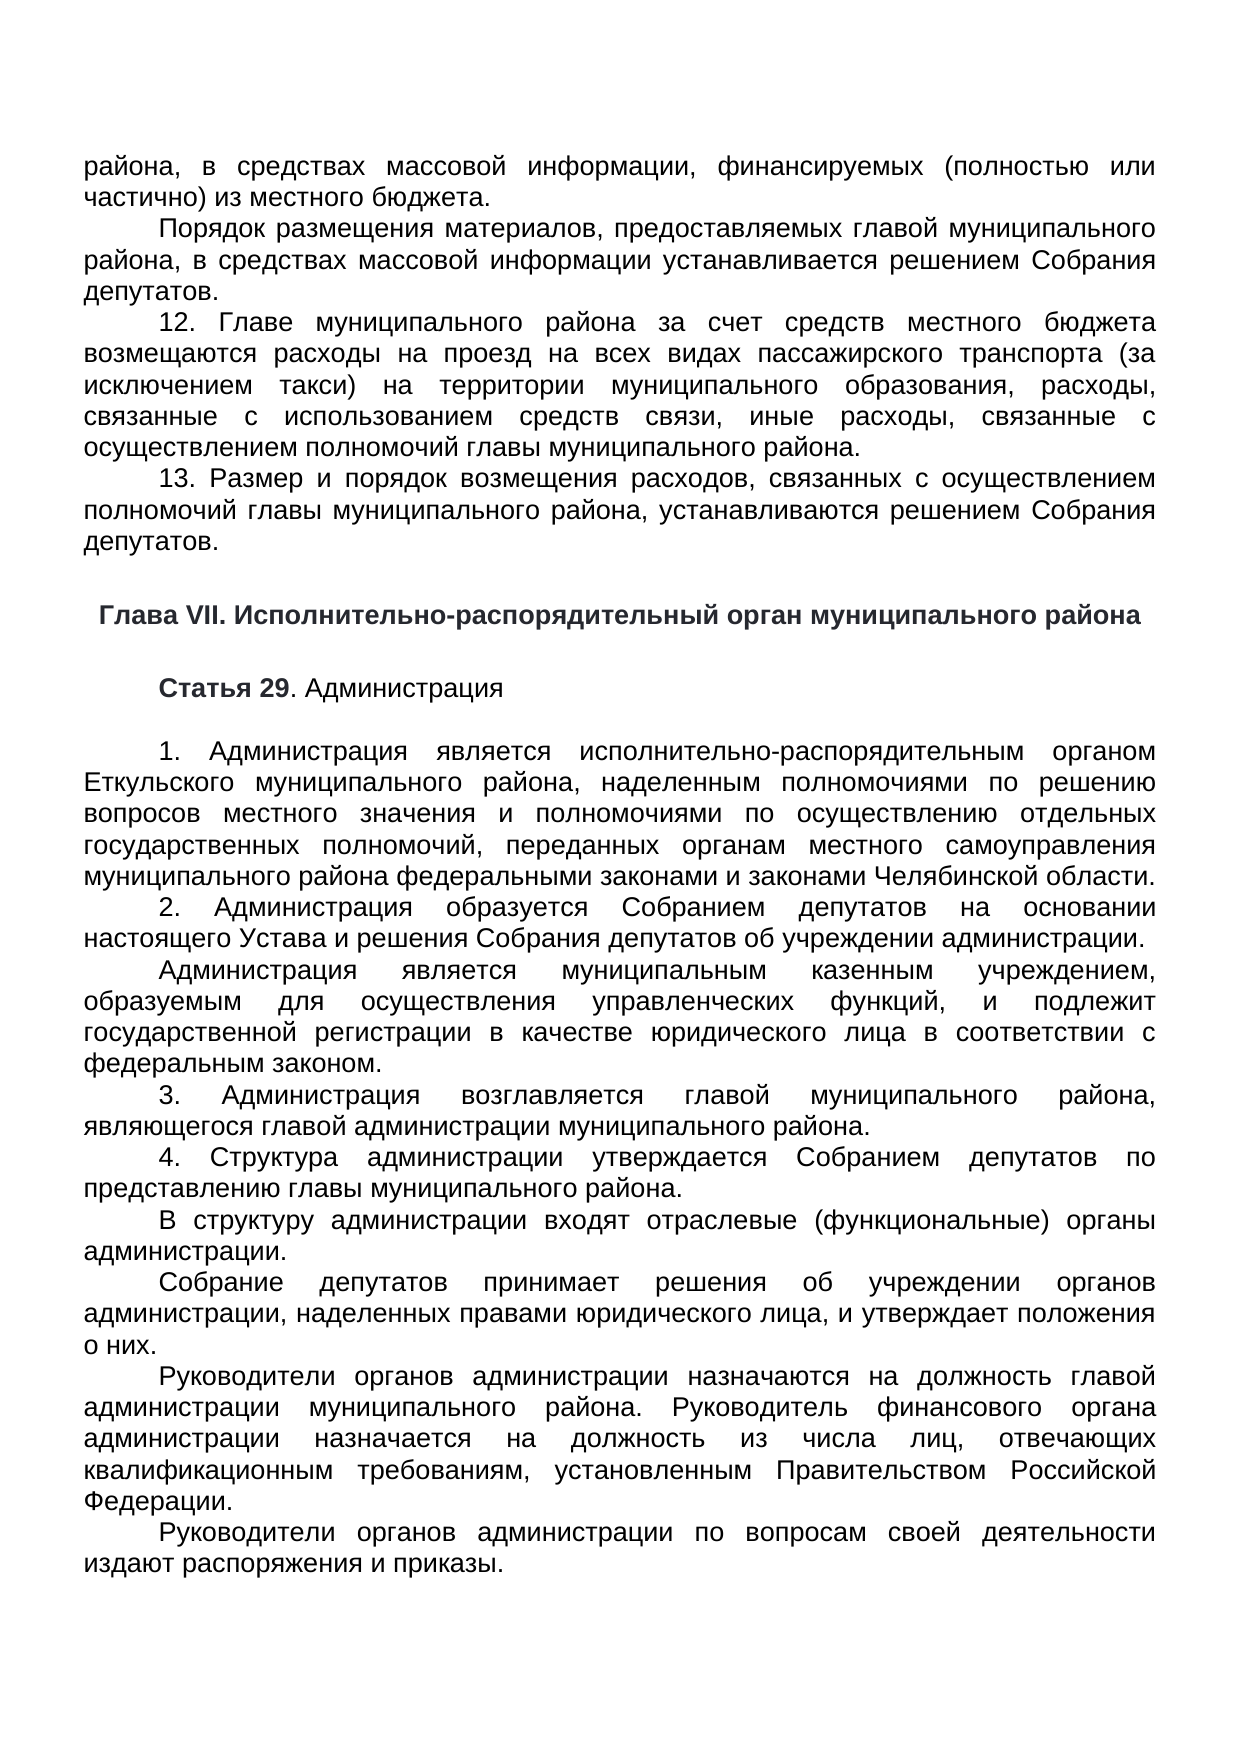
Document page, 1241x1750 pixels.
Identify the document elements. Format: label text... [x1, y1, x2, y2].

text Администрация является муниципальным казенным учреждением, образуемым для осуществления управленческих функций, и подлежит государственной регистрации в качестве юридического лица в соответствии с федеральным законом. [83, 954, 1157, 1079]
text Собрание депутатов принимает решения об учреждении органов администрации, наделенных правами юридического лица, и утверждает положения о них. [83, 1266, 1157, 1360]
text 3. Администрация возглавляется главой муниципального района, являющегося главой администрации муниципального района. [83, 1079, 1157, 1141]
subtitle Глава VII. Исполнительно-распорядительный орган муниципального района [83, 599, 1157, 630]
text Руководители органов администрации назначаются на должность главой администрации муниципального района. Руководитель финансового органа администрации назначается на должность из числа лиц, отвечающих квалификационным требованиям, установленным Правительством Российской Федерации. [83, 1360, 1157, 1516]
text 2. Администрация образуется Собранием депутатов на основании настоящего Устава и решения Собрания депутатов об учреждении администрации. [83, 891, 1157, 954]
text 12. Главе муниципального района за счет средств местного бюджета возмещаются расходы на проезд на всех видах пассажирского транспорта (за исключением такси) на территории муниципального образования, расходы, связанные с использованием средств связи, иные расходы, связанные с осуществлением полномочий главы муниципального района. [83, 306, 1157, 462]
text 1. Администрация является исполнительно-распорядительным органом Еткульского муниципального района, наделенным полномочиями по решению вопросов местного значения и полномочиями по осуществлению отдельных государственных полномочий, переданных органам местного самоуправления муниципального района федеральными законами и законами Челябинской области. [83, 735, 1157, 891]
text Статья 29. Администрация [158, 672, 1157, 704]
text В структуру администрации входят отраслевые (функциональные) органы администрации. [83, 1204, 1157, 1266]
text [83, 150, 1157, 212]
text Руководители органов администрации по вопросам своей деятельности издают распоряжения и приказы. [83, 1516, 1157, 1579]
text 4. Структура администрации утверждается Собранием депутатов по представлению главы муниципального района. [83, 1141, 1157, 1204]
text Порядок размещения материалов, предоставляемых главой муниципального района, в средствах массовой информации устанавливается решением Собрания депутатов. [83, 212, 1157, 306]
text 13. Размер и порядок возмещения расходов, связанных с осуществлением полномочий главы муниципального района, устанавливаются решением Собрания депутатов. [83, 462, 1157, 556]
